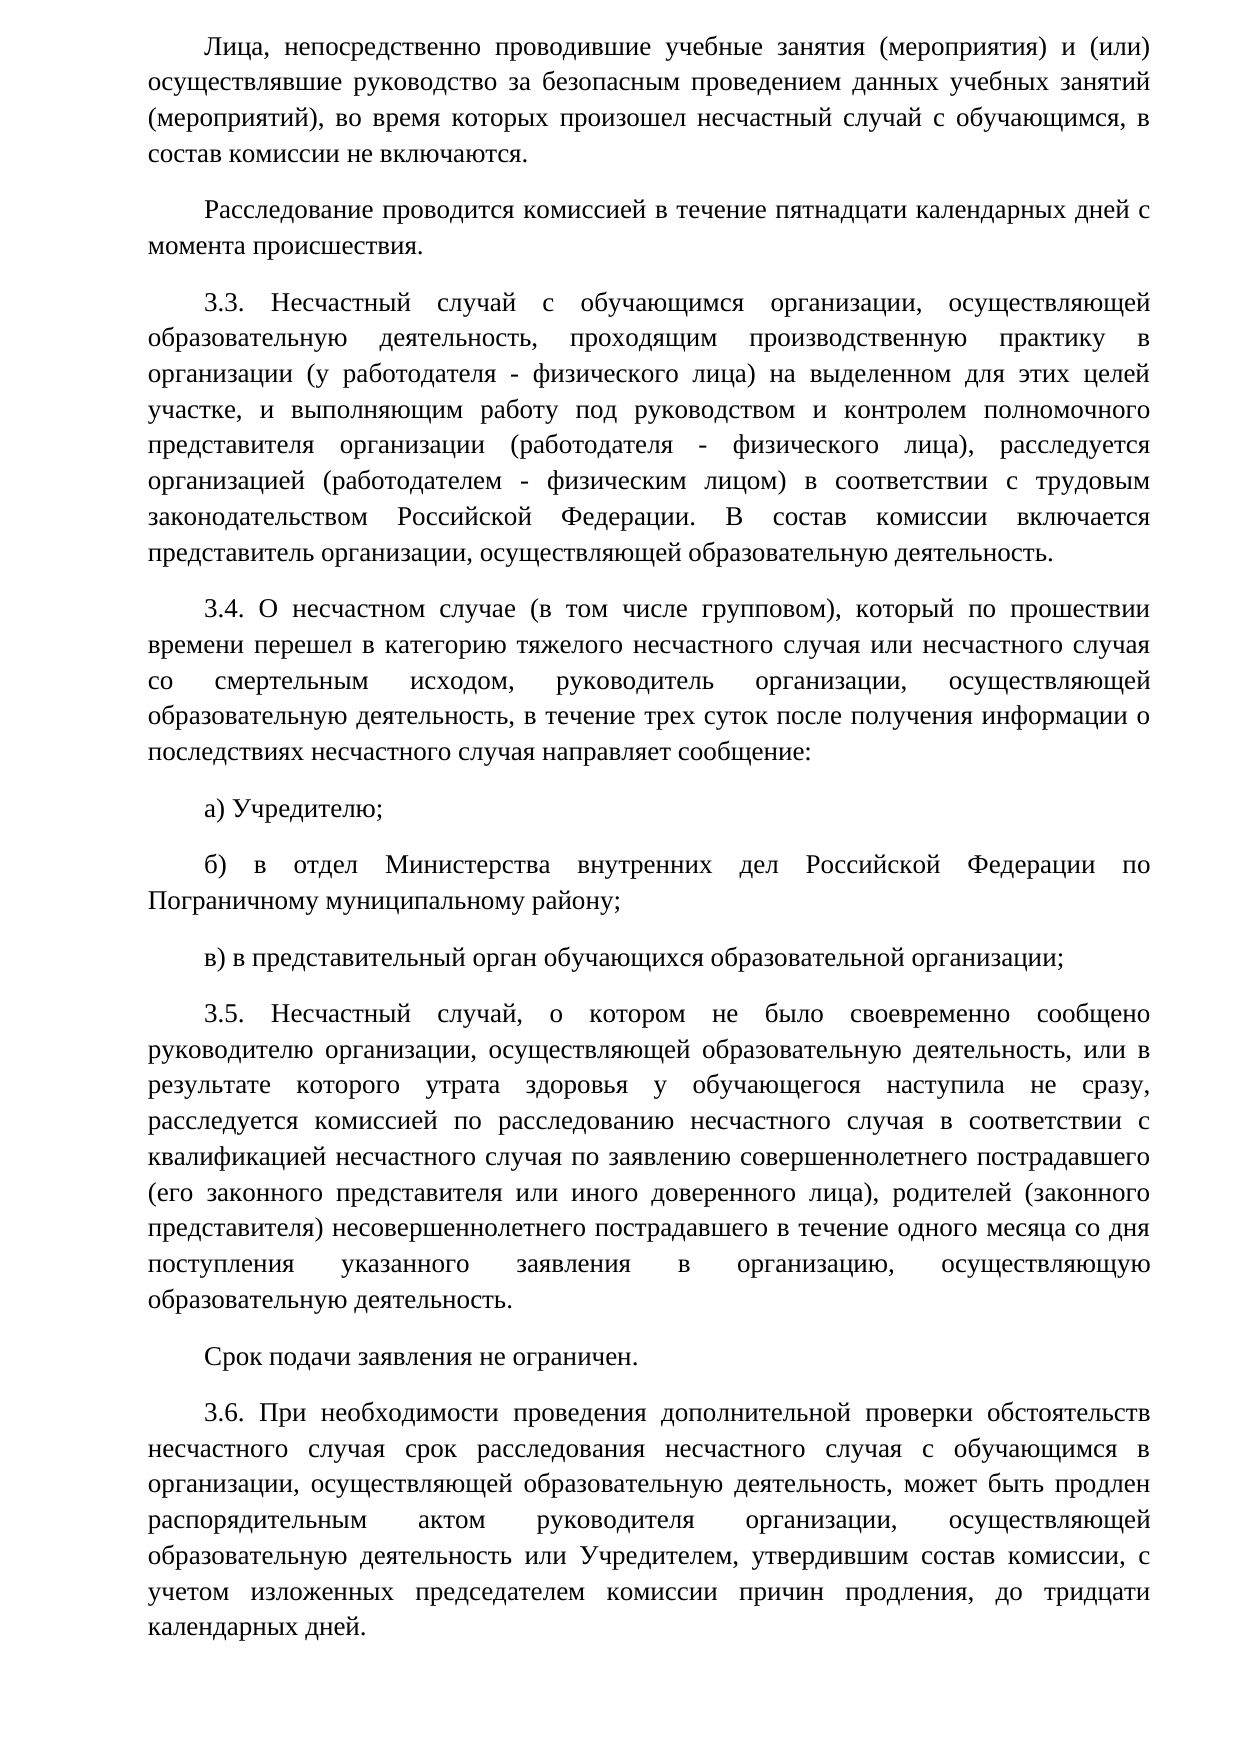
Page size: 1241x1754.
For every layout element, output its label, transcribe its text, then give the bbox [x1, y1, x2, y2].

text 3.6. При необходимости проведения дополнительной проверки обстоятельств несчастного случая срок расследования несчастного случая с обучающимся в организации, осуществляющей образовательную деятельность, может быть продлен распорядительным актом руководителя организации, осуществляющей образовательную деятельность или Учредителем, утвердившим состав комиссии, с учетом изложенных председателем комиссии причин продления, до тридцати календарных дней. [148, 1396, 1152, 1642]
text в) в представительный орган обучающихся образовательной организации; [148, 941, 1152, 972]
text Срок подачи заявления не ограничен. [148, 1339, 1152, 1371]
text Расследование проводится комиссией в течение пятнадцати календарных дней с момента происшествия. [148, 193, 1152, 260]
text Лица, непосредственно проводившие учебные занятия (мероприятия) и (или) осуществлявшие руководство за безопасным проведением данных учебных занятий (мероприятий), во время которых произошел несчастный случай с обучающимся, в состав комиссии не включаются. [148, 29, 1152, 168]
text б) в отдел Министерства внутренних дел Российской Федерации по Пограничному муниципальному району; [148, 848, 1152, 915]
text а) Учредителю; [148, 792, 1152, 823]
text 3.5. Несчастный случай, о котором не было своевременно сообщено руководителю организации, осуществляющей образовательную деятельность, или в результате которого утрата здоровья у обучающегося наступила не сразу, расследуется комиссией по расследованию несчастного случая в соответствии с квалификацией несчастного случая по заявлению совершеннолетнего пострадавшего (его законного представителя или иного доверенного лица), родителей (законного представителя) несовершеннолетнего пострадавшего в течение одного месяца со дня поступления указанного заявления в организацию, осуществляющую образовательную деятельность. [148, 997, 1152, 1314]
text 3.4. О несчастном случае (в том числе групповом), который по прошествии времени перешел в категорию тяжелого несчастного случая или несчастного случая со смертельным исходом, руководитель организации, осуществляющей образовательную деятельность, в течение трех суток после получения информации о последствиях несчастного случая направляет сообщение: [148, 592, 1152, 766]
text 3.3. Несчастный случай с обучающимся организации, осуществляющей образовательную деятельность, проходящим производственную практику в организации (у работодателя - физического лица) на выделенном для этих целей участке, и выполняющим работу под руководством и контролем полномочного представителя организации (работодателя - физического лица), расследуется организацией (работодателем - физическим лицом) в соответствии с трудовым законодательством Российской Федерации. В состав комиссии включается представитель организации, осуществляющей образовательную деятельность. [148, 286, 1152, 567]
